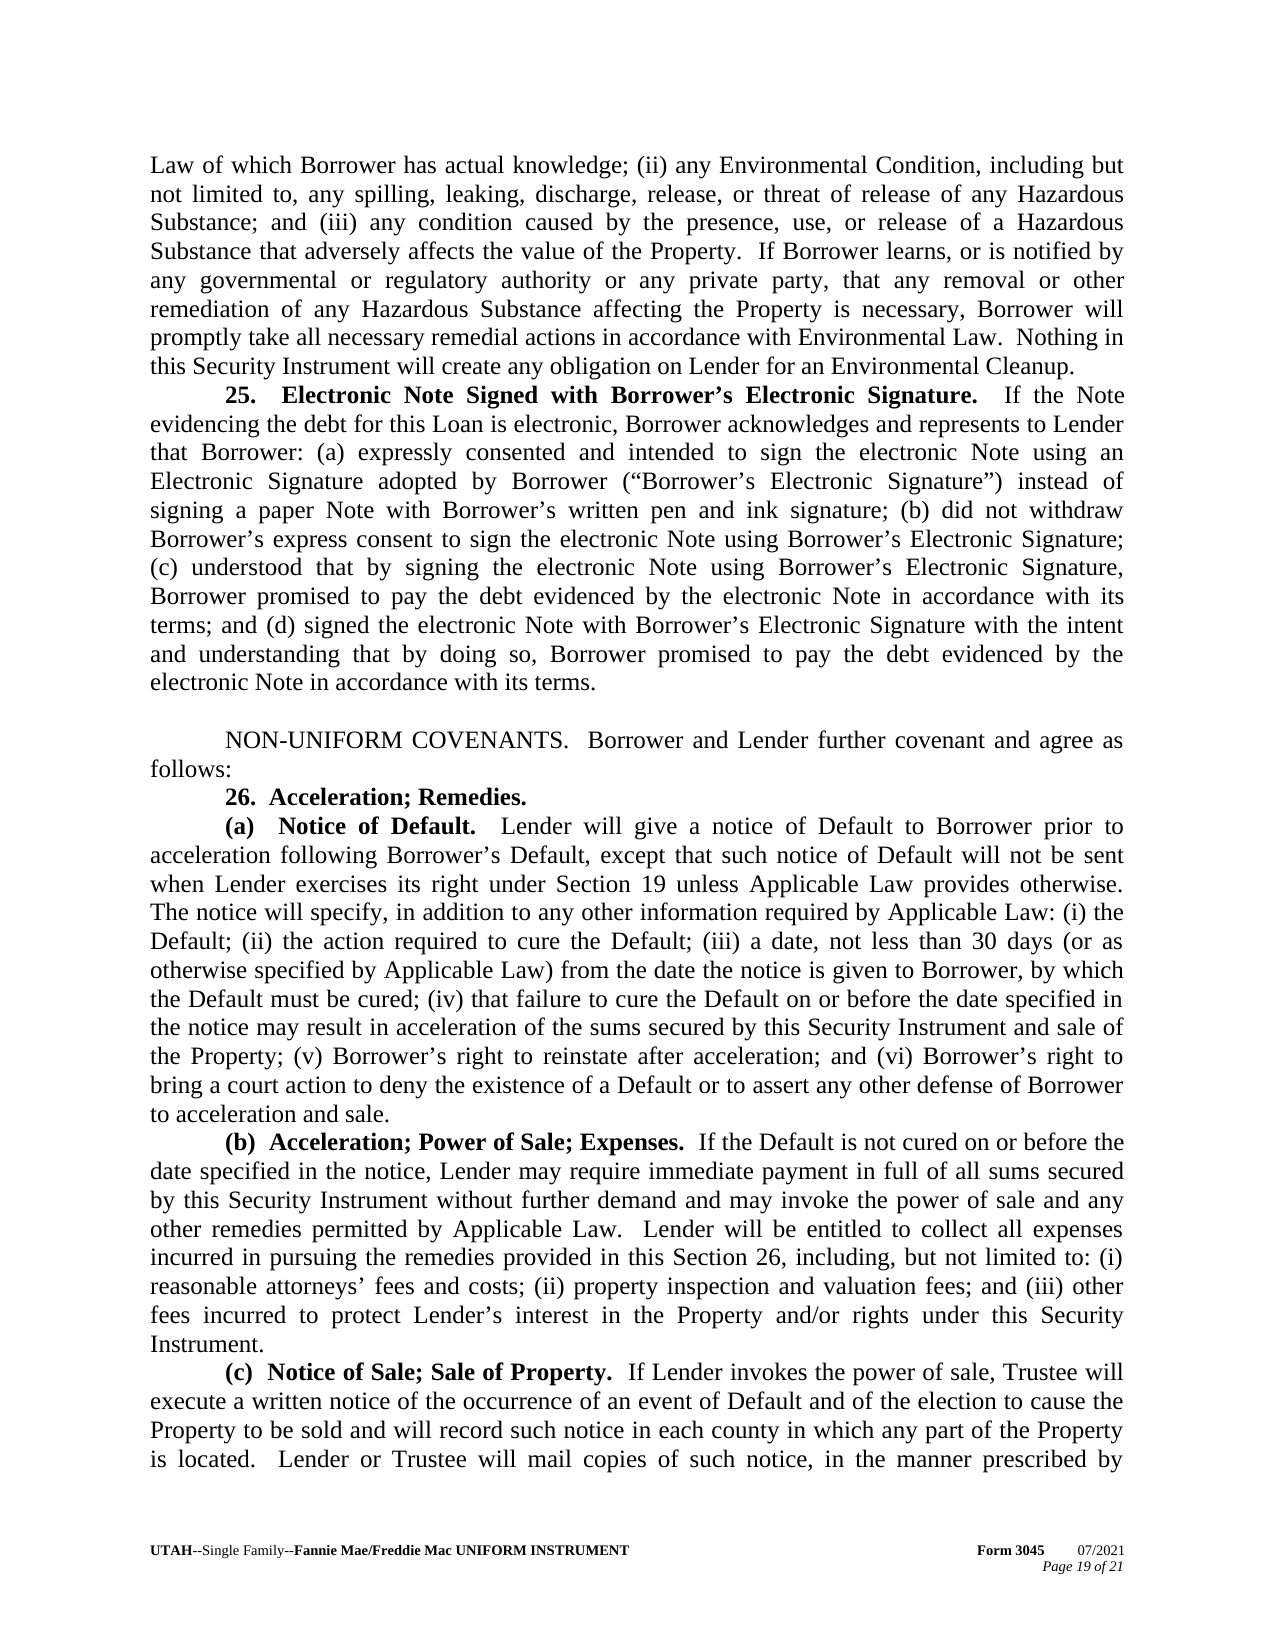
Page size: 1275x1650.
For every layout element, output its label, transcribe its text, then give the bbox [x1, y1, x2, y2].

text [150, 1357, 1125, 1472]
text 26. Acceleration; Remedies. [150, 782, 1125, 811]
text (b) Acceleration; Power of Sale; Expenses. If the Default is not cured on or before the date specified in the notice, Lender may require immediate payment in full of all sums secured by this Security Instrument without further demand and may invoke the power of sale and any other remedies permitted by Applicable Law. Lender will be entitled to collect all expenses incurred in pursuing the remedies provided in this Section 26, including, but not limited to: (i) reasonable attorneys’ fees and costs; (ii) property inspection and valuation fees; and (iii) other fees incurred to protect Lender’s interest in the Property and/or rights under this Security Instrument. [150, 1127, 1125, 1357]
text (a) Notice of Default. Lender will give a notice of Default to Borrower prior to acceleration following Borrower’s Default, except that such notice of Default will not be sent when Lender exercises its right under Section 19 unless Applicable Law provides otherwise. The notice will specify, in addition to any other information required by Applicable Law: (i) the Default; (ii) the action required to cure the Default; (iii) a date, not less than 30 days (or as otherwise specified by Applicable Law) from the date the notice is given to Borrower, by which the Default must be cured; (iv) that failure to cure the Default on or before the date specified in the notice may result in acceleration of the sums secured by this Security Instrument and sale of the Property; (v) Borrower’s right to reinstate after acceleration; and (vi) Borrower’s right to bring a court action to deny the existence of a Default or to assert any other defense of Borrower to acceleration and sale. [150, 811, 1125, 1127]
text NON-UNIFORM COVENANTS. Borrower and Lender further covenant and agree as follows: [150, 725, 1125, 782]
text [150, 150, 1125, 380]
text 25. Electronic Note Signed with Borrower’s Electronic Signature. If the Note evidencing the debt for this Loan is electronic, Borrower acknowledges and represents to Lender that Borrower: (a) expressly consented and intended to sign the electronic Note using an Electronic Signature adopted by Borrower (“Borrower’s Electronic Signature”) instead of signing a paper Note with Borrower’s written pen and ink signature; (b) did not withdraw Borrower’s express consent to sign the electronic Note using Borrower’s Electronic Signature; (c) understood that by signing the electronic Note using Borrower’s Electronic Signature, Borrower promised to pay the debt evidenced by the electronic Note in accordance with its terms; and (d) signed the electronic Note with Borrower’s Electronic Signature with the intent and understanding that by doing so, Borrower promised to pay the debt evidenced by the electronic Note in accordance with its terms. [150, 380, 1125, 696]
